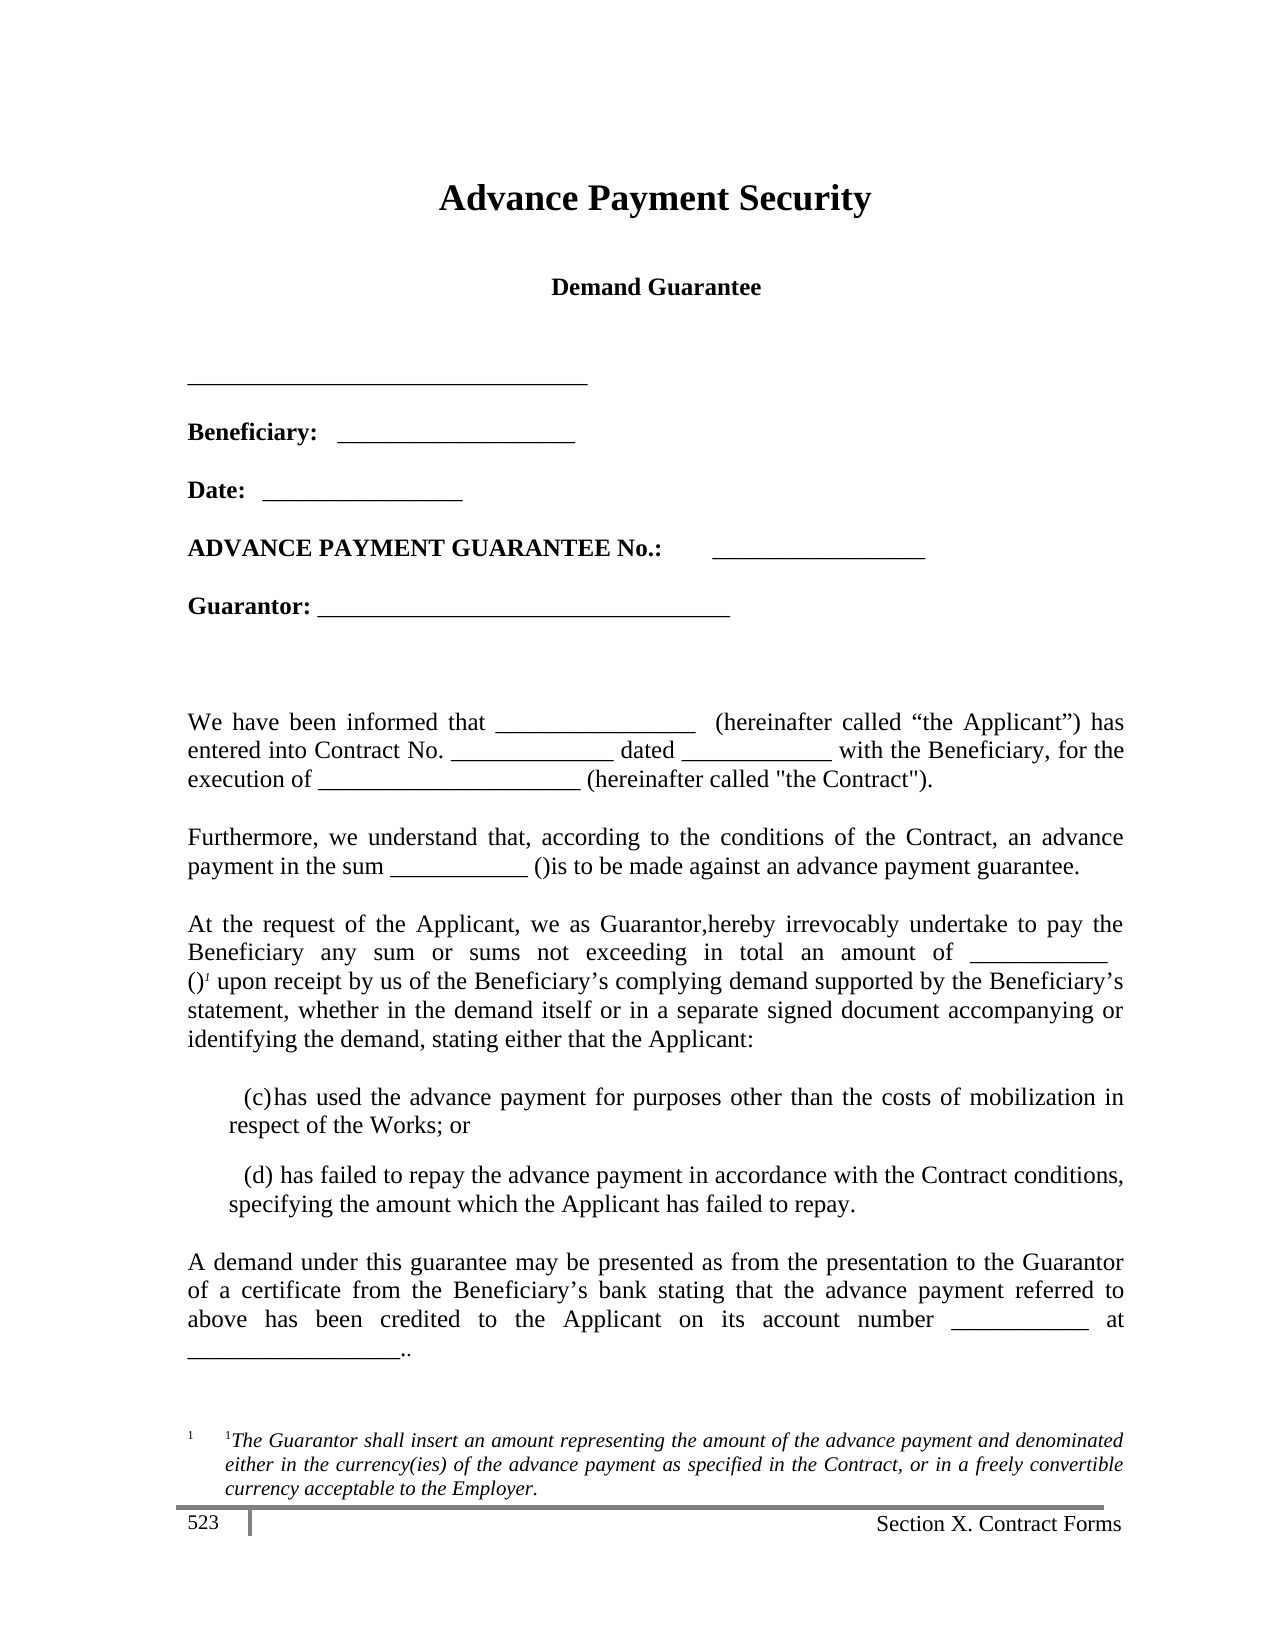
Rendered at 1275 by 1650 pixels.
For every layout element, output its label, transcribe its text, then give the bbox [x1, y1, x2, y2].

text We have been informed that ________________ (hereinafter called “the Applicant”) has entered into Contract No. _____________ dated ____________ with the Beneficiary, for the execution of _____________________ (hereinafter called "the Contract"). [187, 707, 1125, 793]
list has used the advance payment for purposes other than the costs of mobilization in respect of the Works; or [229, 1082, 1125, 1139]
text A demand under this guarantee may be presented as from the presentation to the Guarantor of a certificate from the Beneficiary’s bank stating that the advance payment referred to above has been credited to the Applicant on its account number ___________ at _________________.. [187, 1247, 1125, 1362]
list has failed to repay the advance payment in accordance with the Contract conditions, specifying the amount which the Applicant has failed to repay. [229, 1160, 1125, 1217]
text Furthermore, we understand that, according to the conditions of the Contract, an advance payment in the sum ___________ ()is to be made against an advance payment guarantee. [187, 822, 1125, 879]
text At the request of the Applicant, we as Guarantor,hereby irrevocably undertake to pay the Beneficiary any sum or sums not exceeding in total an amount of ___________ ()1 upon receipt by us of the Beneficiary’s complying demand supported by the Beneficiary’s statement, whether in the demand itself or in a separate signed document accompanying or identifying the demand, stating either that the Applicant: [187, 909, 1125, 1052]
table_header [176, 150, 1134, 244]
text Beneficiary: ___________________ [187, 417, 1125, 446]
text Guarantor: _________________________________ [187, 591, 1125, 619]
text Date: ________________ [187, 475, 1125, 504]
text ________________________________ [187, 359, 1125, 388]
text Demand Guarantee [187, 272, 1125, 301]
text ADVANCE PAYMENT GUARANTEE No.: _________________ [187, 533, 1125, 562]
